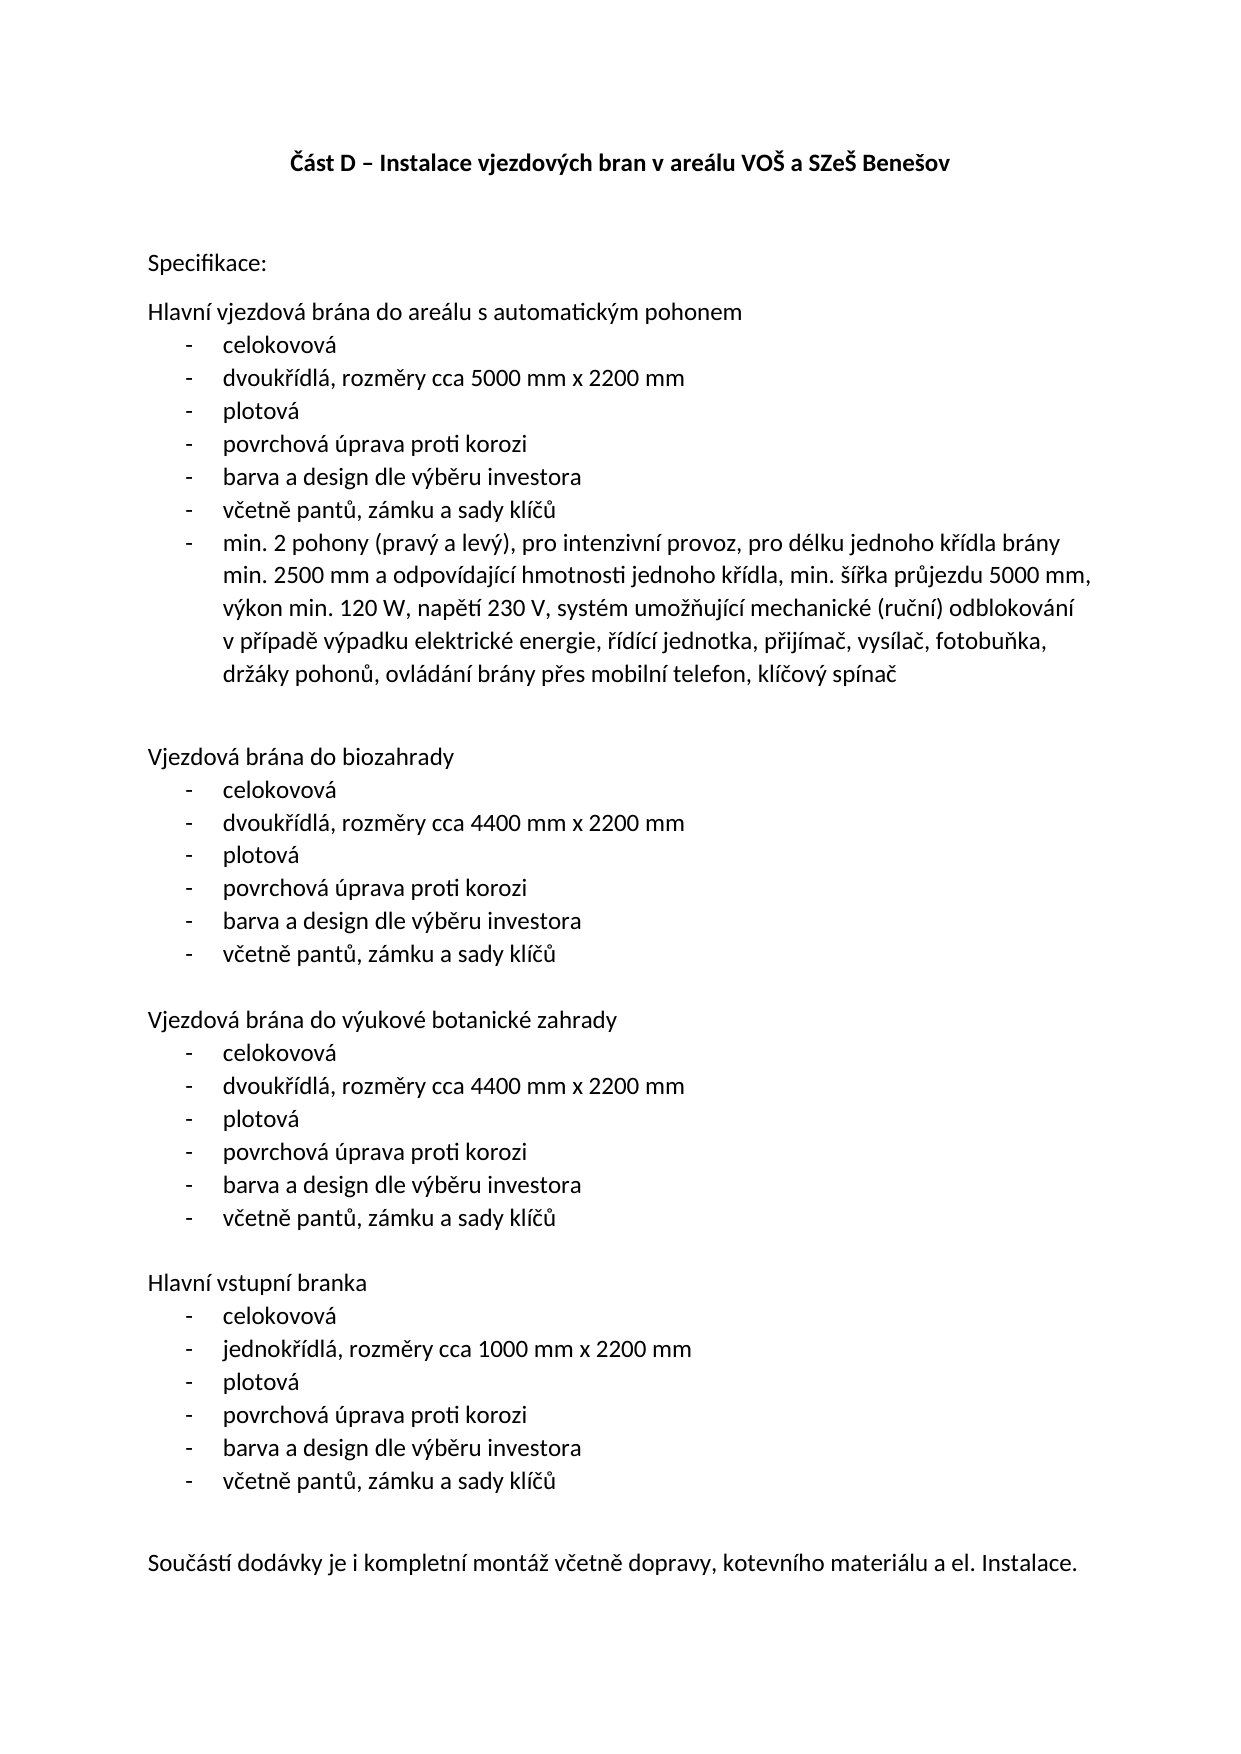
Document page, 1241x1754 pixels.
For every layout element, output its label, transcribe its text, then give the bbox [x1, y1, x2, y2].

list povrchová úprava proti korozi [185, 873, 1093, 903]
text Vjezdová brána do výukové botanické zahrady [148, 1004, 1093, 1035]
text Specifikace: [148, 247, 1093, 277]
list dvoukřídlá, rozměry cca 4400 mm x 2200 mm [185, 807, 1093, 837]
list barva a design dle výběru investora [185, 906, 1093, 936]
list plotová [185, 1366, 1093, 1397]
text Hlavní vstupní branka [148, 1268, 1093, 1298]
list barva a design dle výběru investora [185, 1169, 1093, 1199]
list včetně pantů, zámku a sady klíčů [185, 938, 1093, 969]
list plotová [185, 1103, 1093, 1133]
list dvoukřídlá, rozměry cca 4400 mm x 2200 mm [185, 1070, 1093, 1101]
list včetně pantů, zámku a sady klíčů [185, 494, 1093, 524]
list včetně pantů, zámku a sady klíčů [185, 1202, 1093, 1232]
list celokovová [185, 329, 1093, 360]
list včetně pantů, zámku a sady klíčů [185, 1465, 1093, 1496]
list barva a design dle výběru investora [185, 1432, 1093, 1463]
list barva a design dle výběru investora [185, 461, 1093, 491]
text Část D – Instalace vjezdových bran v areálu VOŠ a SZeŠ Benešov [148, 148, 1093, 178]
list plotová [185, 840, 1093, 870]
list povrchová úprava proti korozi [185, 1136, 1093, 1166]
list plotová [185, 395, 1093, 426]
text Hlavní vjezdová brána do areálu s automatickým pohonem [148, 296, 1093, 327]
list min. 2 pohony (pravý a levý), pro intenzivní provoz, pro délku jednoho křídla brány min. 2500 mm a odpovídající hmotnosti jednoho křídla, min. šířka průjezdu 5000 mm, výkon min. 120 W, napětí 230 V, systém umožňující mechanické (ruční) odblokování v případě výpadku elektrické energie, řídící jednotka, přijímač, vysílač, fotobuňka, držáky pohonů, ovládání brány přes mobilní telefon, klíčový spínač [185, 527, 1093, 689]
list povrchová úprava proti korozi [185, 1399, 1093, 1430]
list jednokřídlá, rozměry cca 1000 mm x 2200 mm [185, 1333, 1093, 1364]
text Vjezdová brána do biozahrady [148, 741, 1093, 771]
text Součástí dodávky je i kompletní montáž včetně dopravy, kotevního materiálu a el. Instalace. [148, 1548, 1093, 1578]
list celokovová [185, 1037, 1093, 1068]
list povrchová úprava proti korozi [185, 428, 1093, 458]
list dvoukřídlá, rozměry cca 5000 mm x 2200 mm [185, 362, 1093, 393]
list celokovová [185, 774, 1093, 804]
list celokovová [185, 1301, 1093, 1331]
